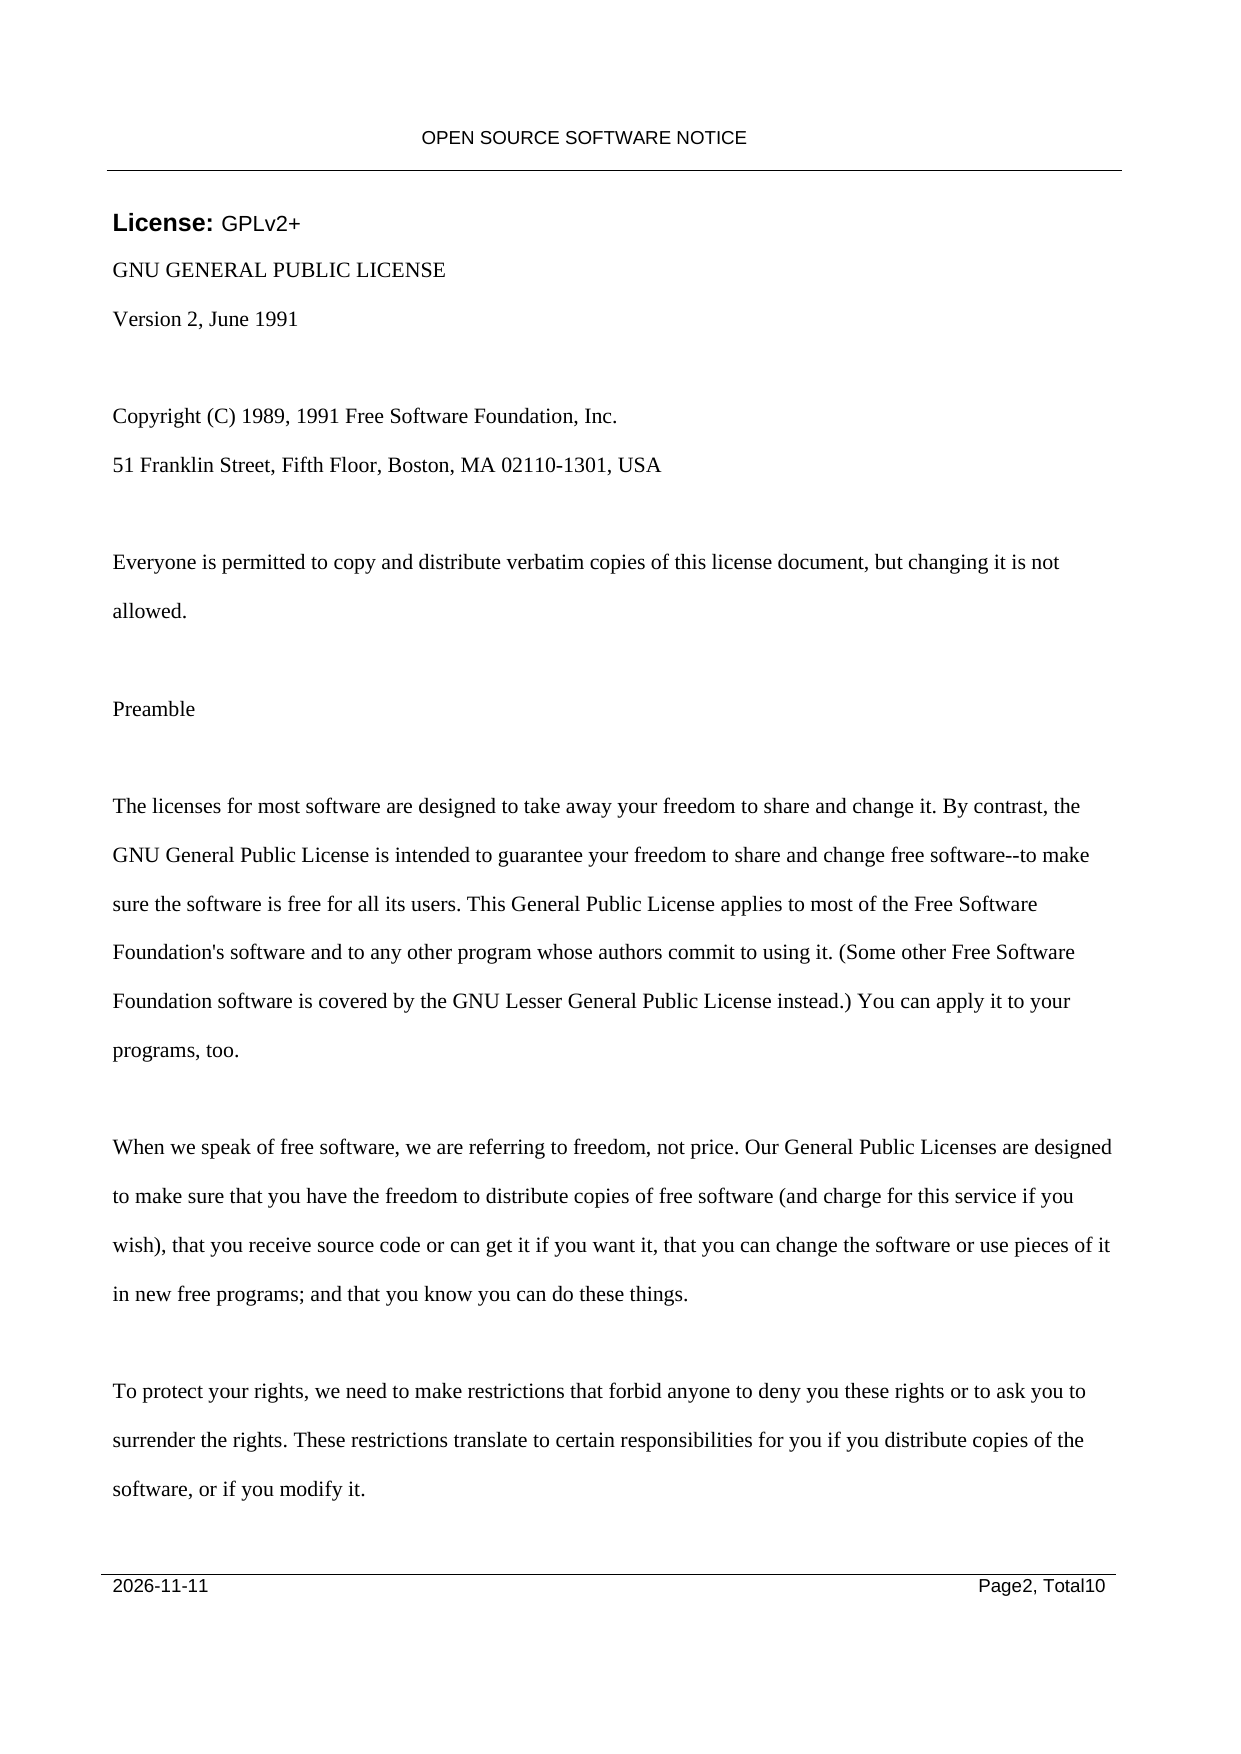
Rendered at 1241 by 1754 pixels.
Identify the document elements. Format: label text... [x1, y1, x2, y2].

text License: GPLv2+ [112, 206, 1128, 239]
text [112, 253, 1128, 1504]
